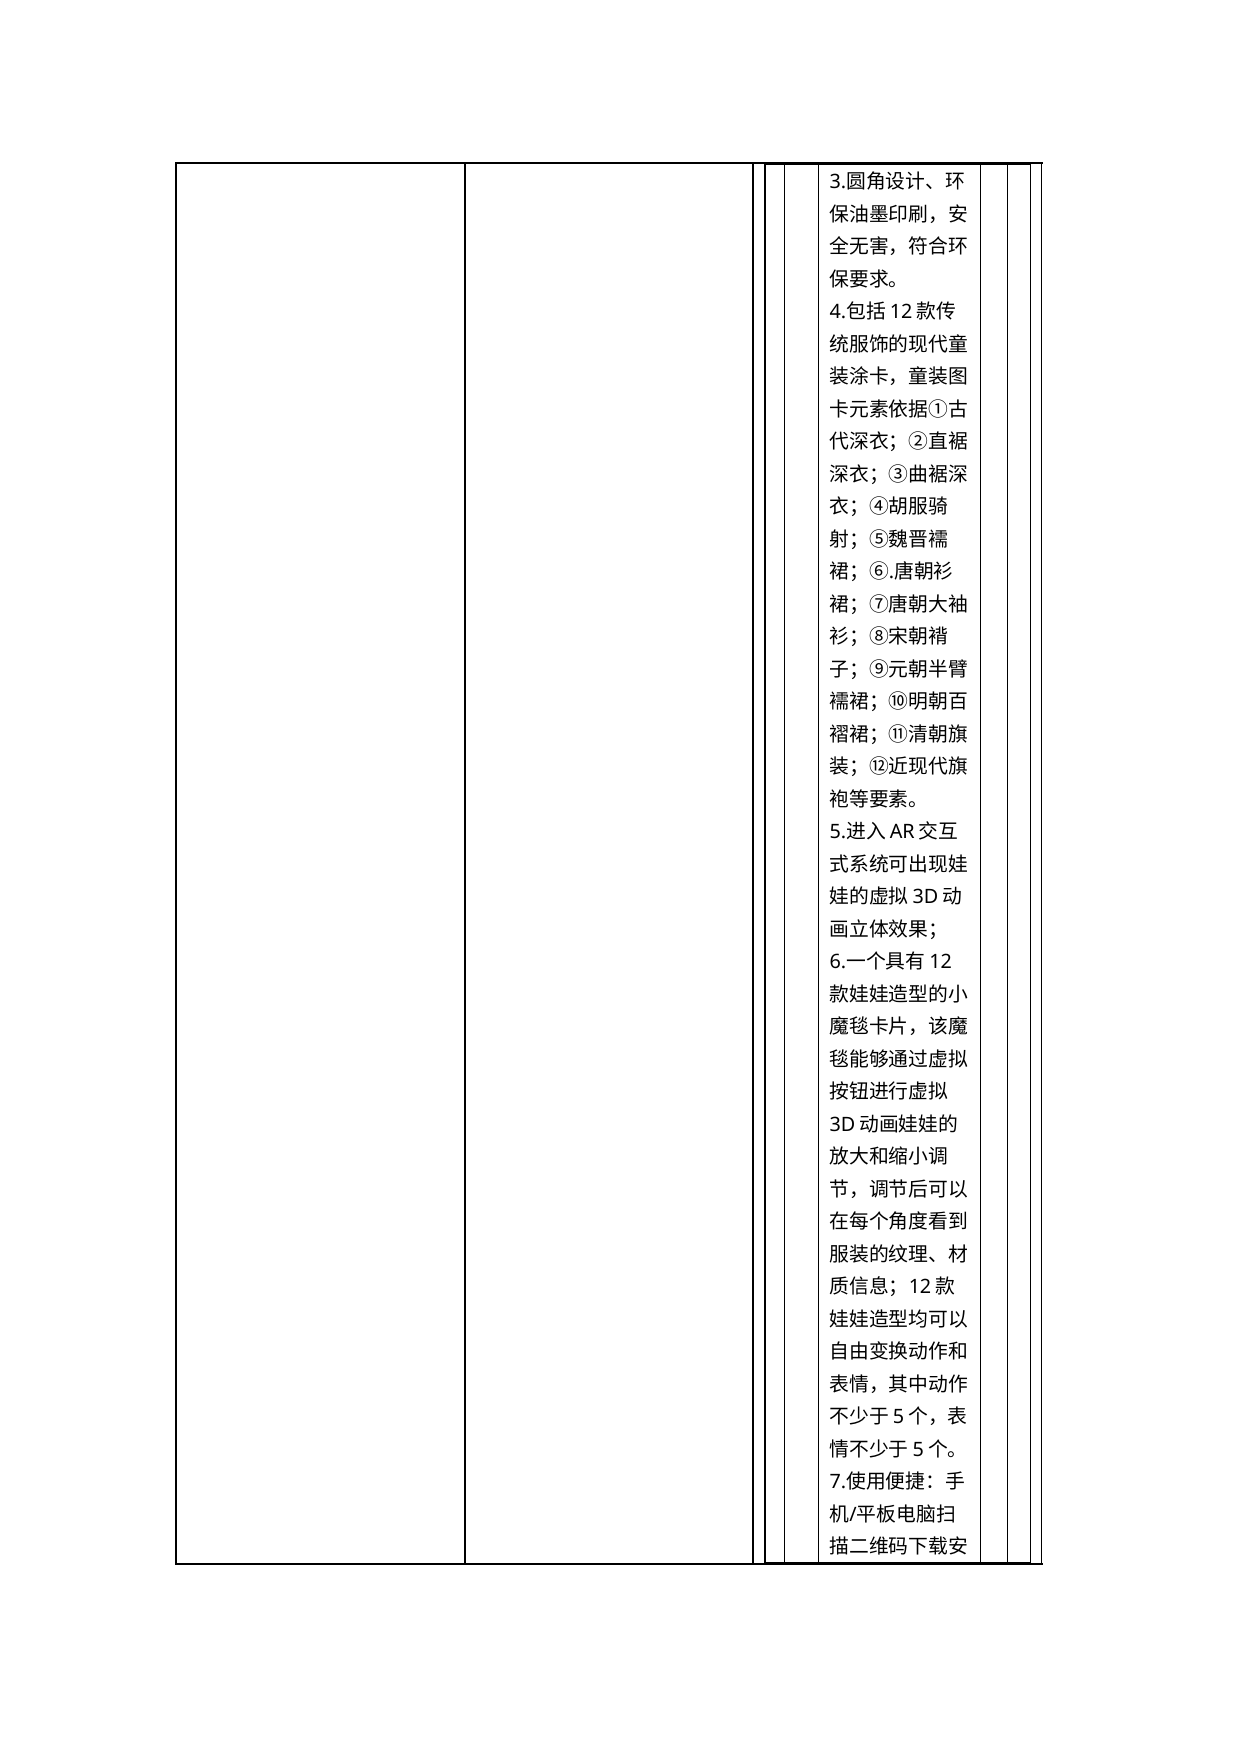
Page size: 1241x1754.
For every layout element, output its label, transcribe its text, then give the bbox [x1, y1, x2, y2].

table_cell [785, 165, 818, 1562]
table_cell 8 [177, 164, 464, 1563]
table_cell [981, 165, 1007, 1562]
table_cell [1008, 165, 1030, 1562]
table_cell [1031, 164, 1041, 1563]
table_cell [754, 164, 764, 1563]
table_cell [766, 165, 784, 1562]
table_cell [819, 165, 980, 1562]
table_cell [466, 164, 752, 1563]
